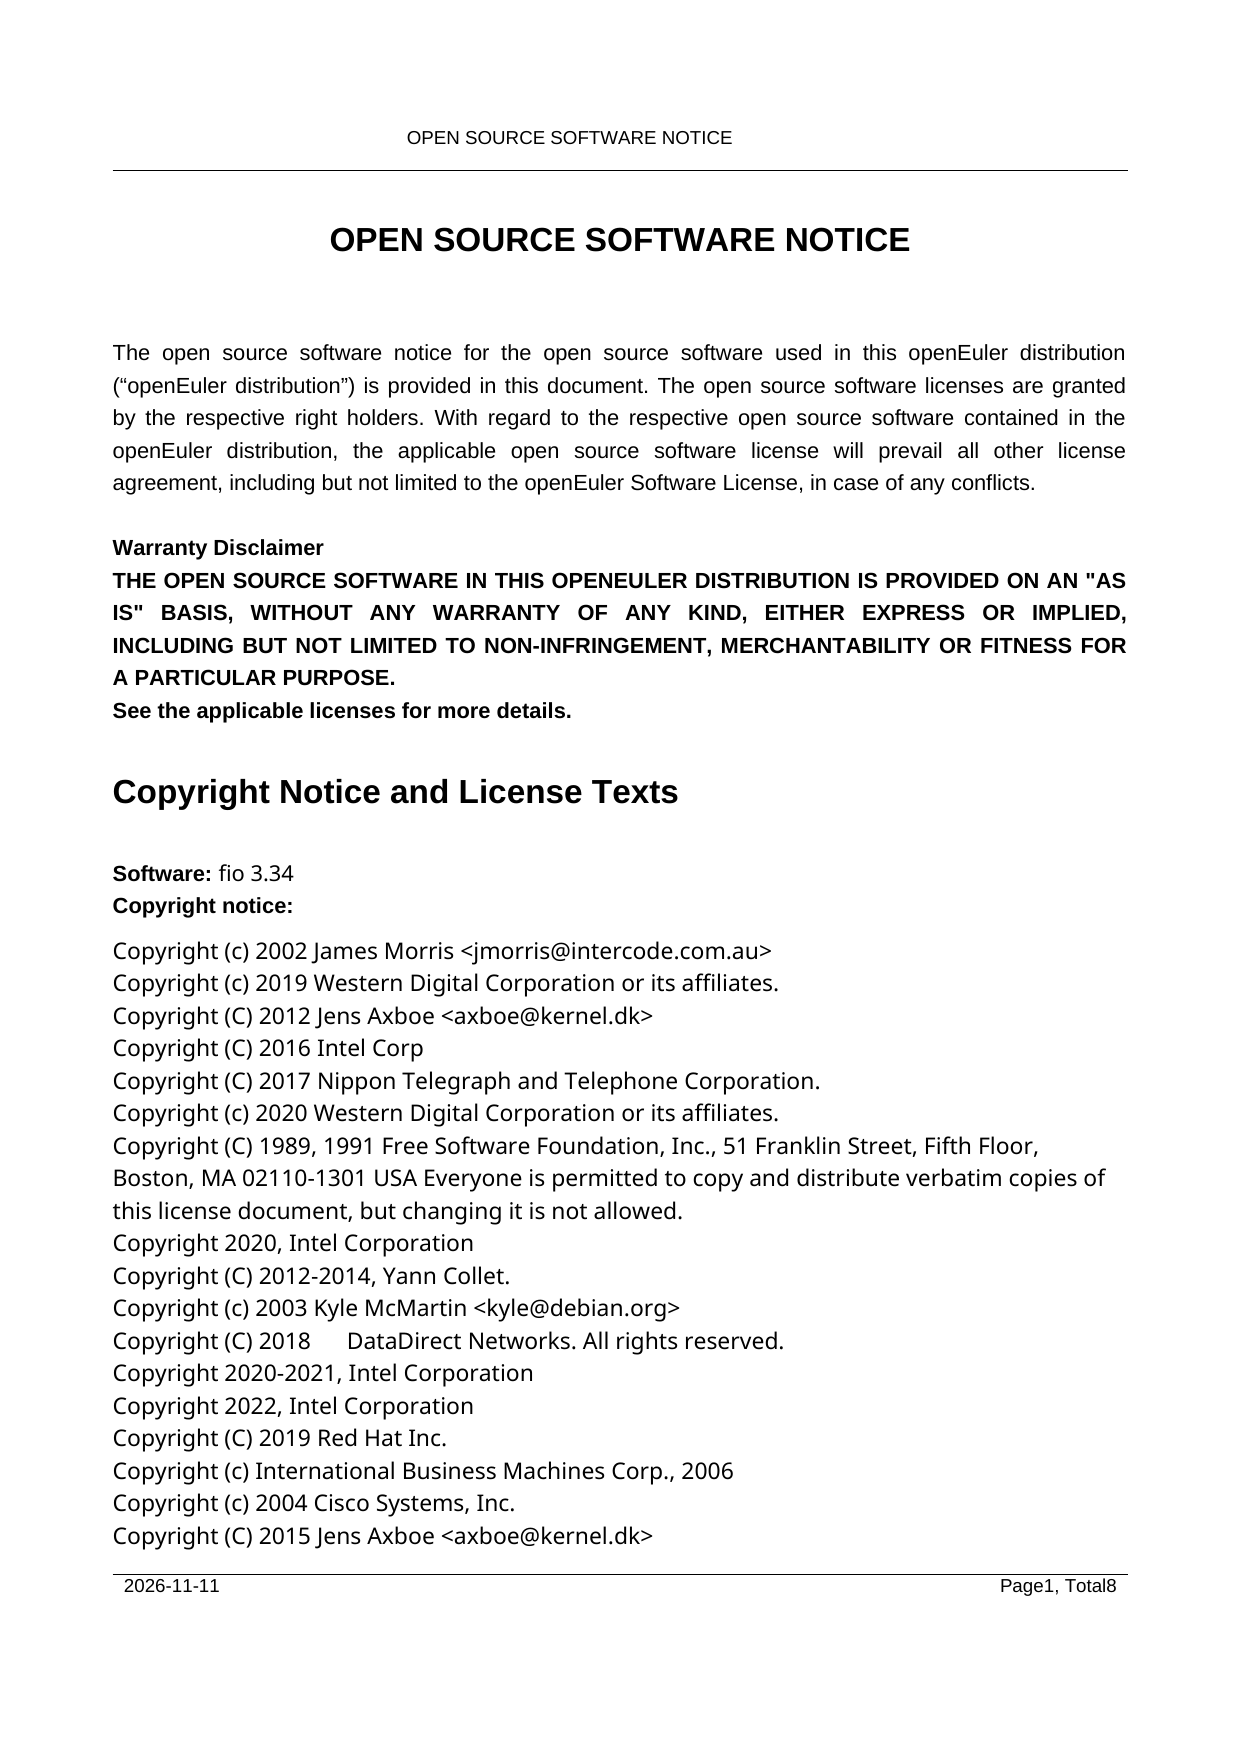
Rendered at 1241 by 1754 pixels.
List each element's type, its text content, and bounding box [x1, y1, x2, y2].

text Copyright Notice and License Texts [112, 759, 1128, 824]
text OPEN SOURCE SOFTWARE NOTICE [112, 206, 1128, 271]
text Warranty Disclaimer [112, 531, 1128, 564]
text The open source software notice for the open source software used in this openEuler distribution (“openEuler distribution”) is provided in this document. The open source software licenses are granted by the respective right holders. With regard to the respective open source software contained in the openEuler distribution, the applicable open source software license will prevail all other license agreement, including but not limited to the openEuler Software License, in case of any conflicts. [112, 336, 1128, 499]
text THE OPEN SOURCE SOFTWARE IN THIS OPENEULER DISTRIBUTION IS PROVIDED ON AN "AS IS" BASIS, WITHOUT ANY WARRANTY OF ANY KIND, EITHER EXPRESS OR IMPLIED, INCLUDING BUT NOT LIMITED TO NON-INFRINGEMENT, MERCHANTABILITY OR FITNESS FOR A PARTICULAR PURPOSE. See the applicable licenses for more details. [112, 564, 1128, 726]
text Copyright notice: [112, 889, 1128, 921]
title Software: fio 3.34 [112, 856, 1128, 889]
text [112, 934, 1128, 1551]
